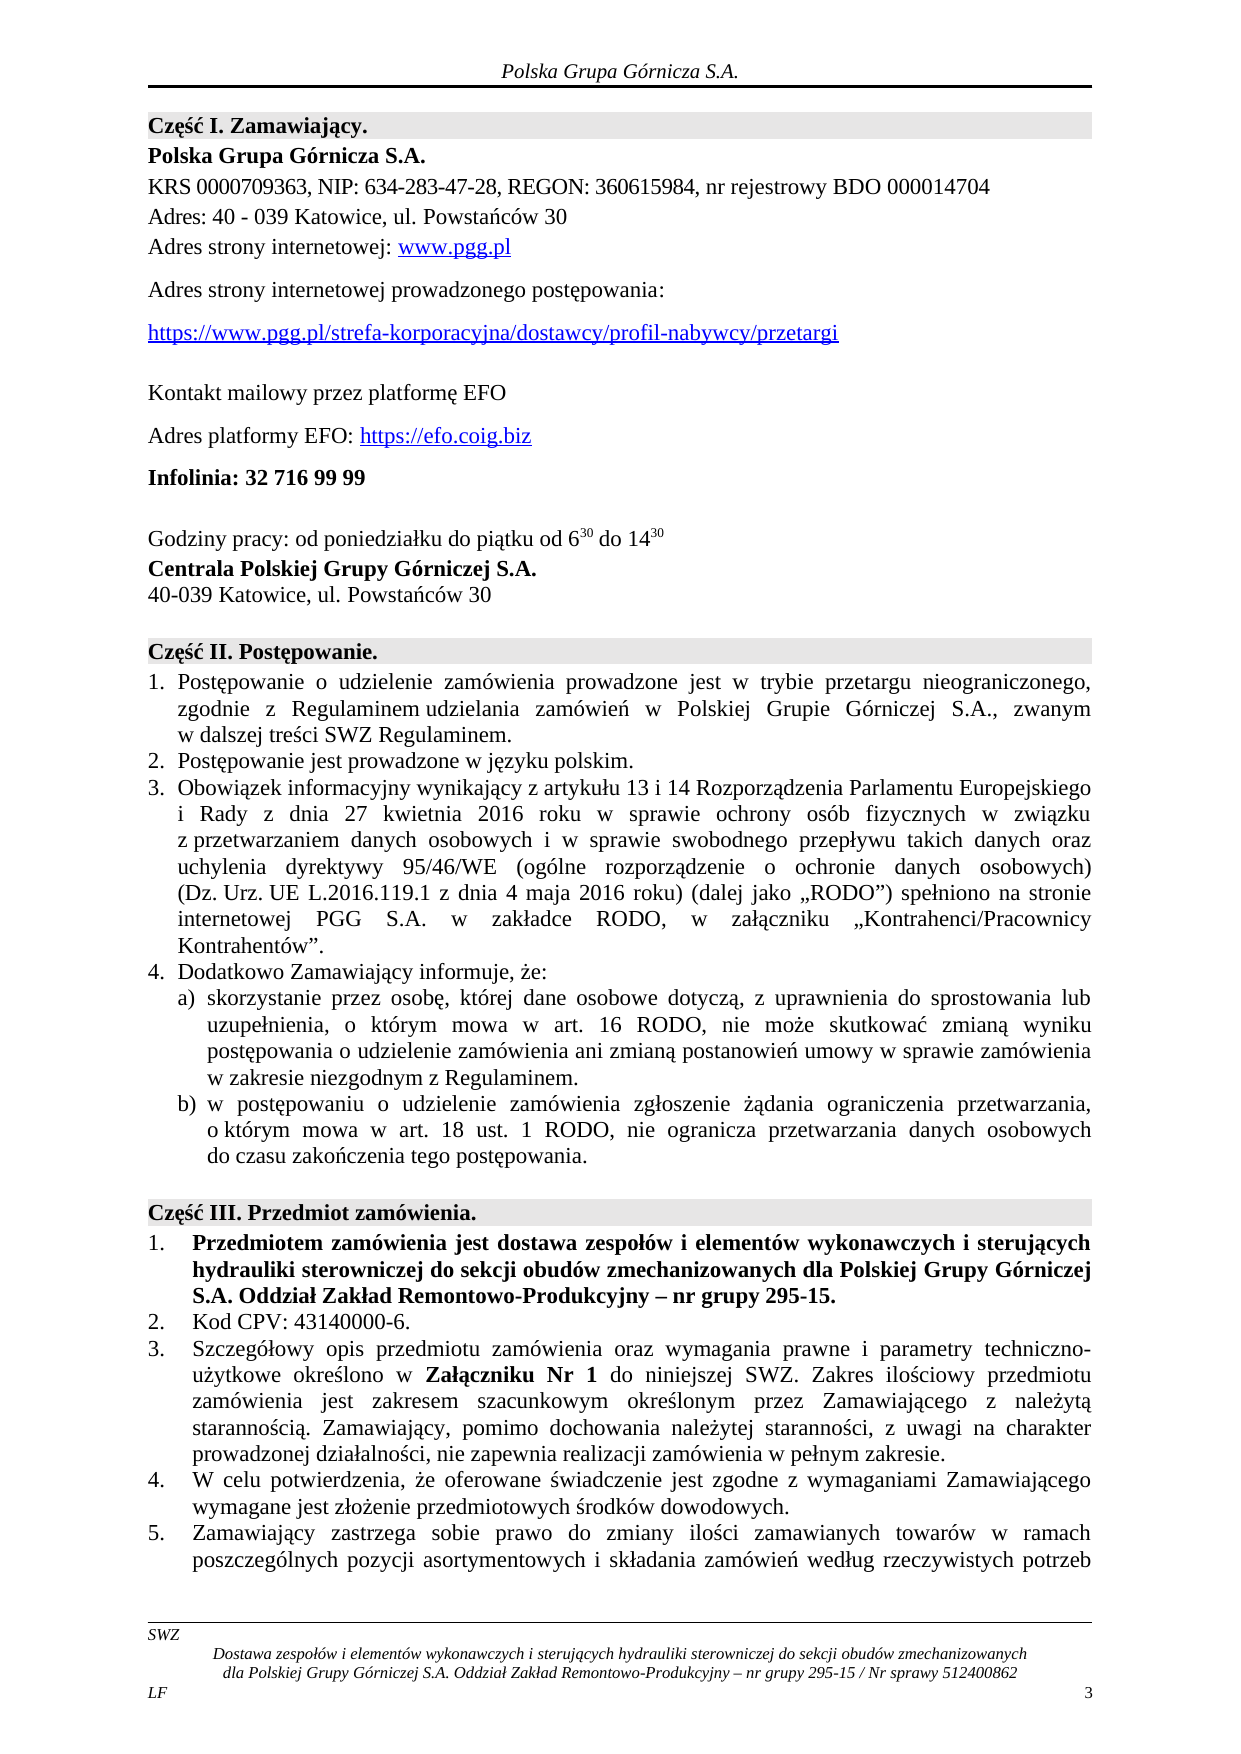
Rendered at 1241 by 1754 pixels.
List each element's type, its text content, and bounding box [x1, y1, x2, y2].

list skorzystanie przez osobę, której dane osobowe dotyczą, z uprawnienia do sprostowania lub uzupełnienia, o którym mowa w art. 16 RODO, nie może skutkować zmianą wyniku postępowania o udzielenie zamówienia ani zmianą postanowień umowy w sprawie zamówienia w zakresie niezgodnym z Regulaminem. [177, 984, 1092, 1090]
text https://www.pgg.pl/strefa-korporacyjna/dostawcy/profil-nabywcy/przetargi [148, 319, 1092, 345]
list Szczegółowy opis przedmiotu zamówienia oraz wymagania prawne i parametry techniczno-użytkowe określono w Załączniku Nr 1 do niniejszej SWZ. Zakres ilościowy przedmiotu zamówienia jest zakresem szacunkowym określonym przez Zamawiającego z należytą starannością. Zamawiający, pomimo dochowania należytej staranności, z uwagi na charakter prowadzonej działalności, nie zapewnia realizacji zamówienia w pełnym zakresie. [148, 1335, 1092, 1467]
text Infolinia: 32 716 99 99 [148, 464, 1092, 491]
text Centrala Polskiej Grupy Górniczej S.A. [148, 555, 1092, 581]
text KRS 0000709363, NIP: 634-283-47-28, REGON: 360615984, nr rejestrowy BDO 000014704 [148, 173, 1092, 199]
list Kod CPV: 43140000-6. [148, 1308, 1092, 1335]
text Polska Grupa Górnicza S.A. [148, 143, 1092, 169]
text Adres platformy EFO: https://efo.coig.biz [148, 422, 1092, 448]
subtitle Część II. Postępowanie. [148, 638, 1092, 664]
text Adres: 40 - 039 Katowice, ul. Powstańców 30 [148, 203, 1092, 229]
list Postępowanie o udzielenie zamówienia prowadzone jest w trybie przetargu nieograniczonego, zgodnie z Regulaminem udzielania zamówień w Polskiej Grupie Górniczej S.A., zwanym w dalszej treści SWZ Regulaminem. [148, 668, 1092, 747]
subtitle Część III. Przedmiot zamówienia. [148, 1199, 1092, 1226]
text 40-039 Katowice, ul. Powstańców 30 [148, 581, 1092, 608]
text Kontakt mailowy przez platformę EFO [148, 379, 1092, 405]
list Przedmiotem zamówienia jest dostawa zespołów i elementów wykonawczych i sterujących hydrauliki sterowniczej do sekcji obudów zmechanizowanych dla Polskiej Grupy Górniczej S.A. Oddział Zakład Remontowo-Produkcyjny – nr grupy 295-15. [148, 1229, 1092, 1308]
list w postępowaniu o udzielenie zamówienia zgłoszenie żądania ograniczenia przetwarzania, o którym mowa w art. 18 ust. 1 RODO, nie ogranicza przetwarzania danych osobowych do czasu zakończenia tego postępowania. [177, 1090, 1092, 1169]
list Obowiązek informacyjny wynikający z artykułu 13 i 14 Rozporządzenia Parlamentu Europejskiego i Rady z dnia 27 kwietnia 2016 roku w sprawie ochrony osób fizycznych w związku z przetwarzaniem danych osobowych i w sprawie swobodnego przepływu takich danych oraz uchylenia dyrektywy 95/46/WE (ogólne rozporządzenie o ochronie danych osobowych) (Dz. Urz. UE L.2016.119.1 z dnia 4 maja 2016 roku) (dalej jako „RODO”) spełniono na stronie internetowej PGG S.A. w zakładce RODO, w załączniku „Kontrahenci/Pracownicy Kontrahentów”. [148, 774, 1092, 958]
text Adres strony internetowej: www.pgg.pl [148, 233, 1092, 259]
list W celu potwierdzenia, że oferowane świadczenie jest zgodne z wymaganiami Zamawiającego wymagane jest złożenie przedmiotowych środków dowodowych. [148, 1467, 1092, 1519]
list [148, 1519, 1092, 1572]
text Adres strony internetowej prowadzonego postępowania: [148, 276, 1092, 302]
text Godziny pracy: od poniedziałku do piątku od 630 do 1430 [148, 525, 1092, 551]
subtitle Część I. Zamawiający. [148, 112, 1092, 139]
list Postępowanie jest prowadzone w języku polskim. [148, 747, 1092, 774]
list Dodatkowo Zamawiający informuje, że: [148, 958, 1092, 984]
